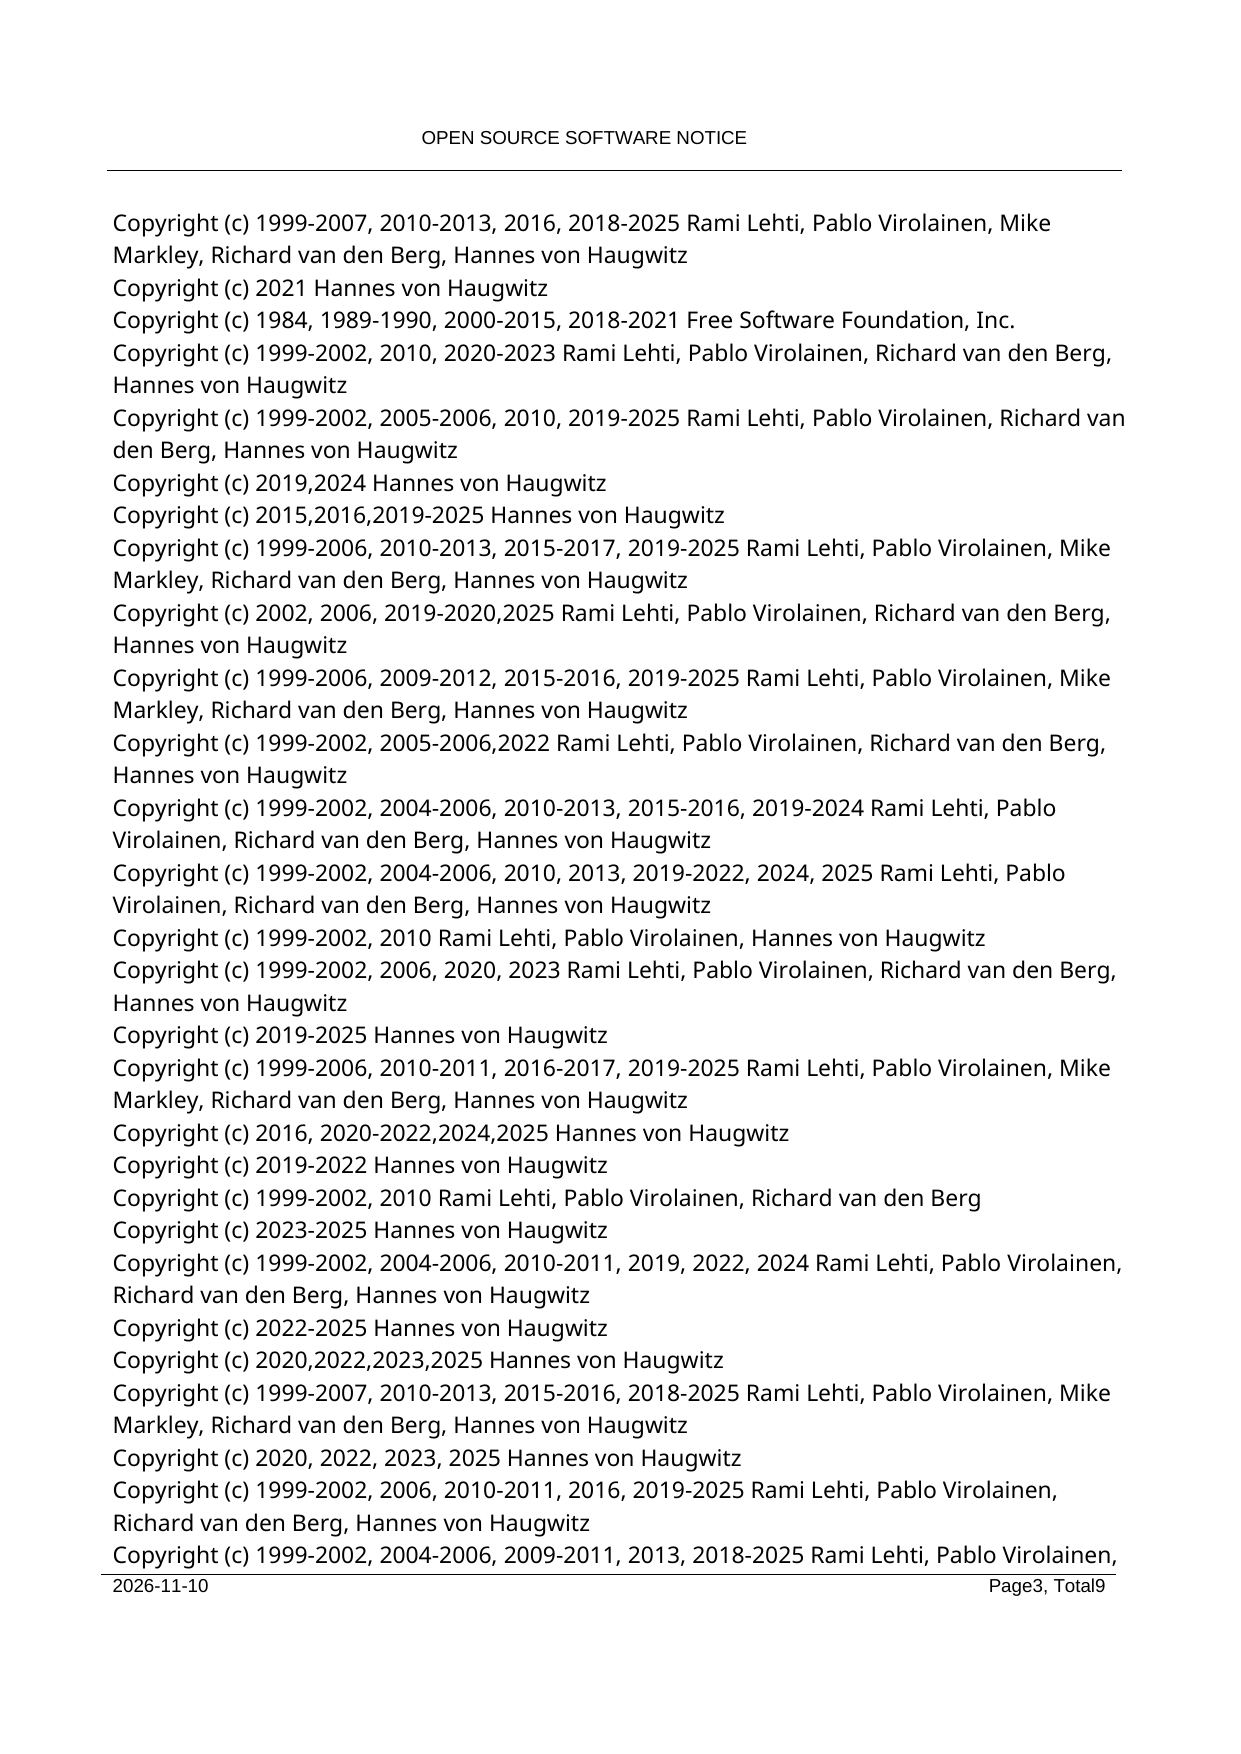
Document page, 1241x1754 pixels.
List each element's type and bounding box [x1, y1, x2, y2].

text [112, 206, 1128, 1571]
